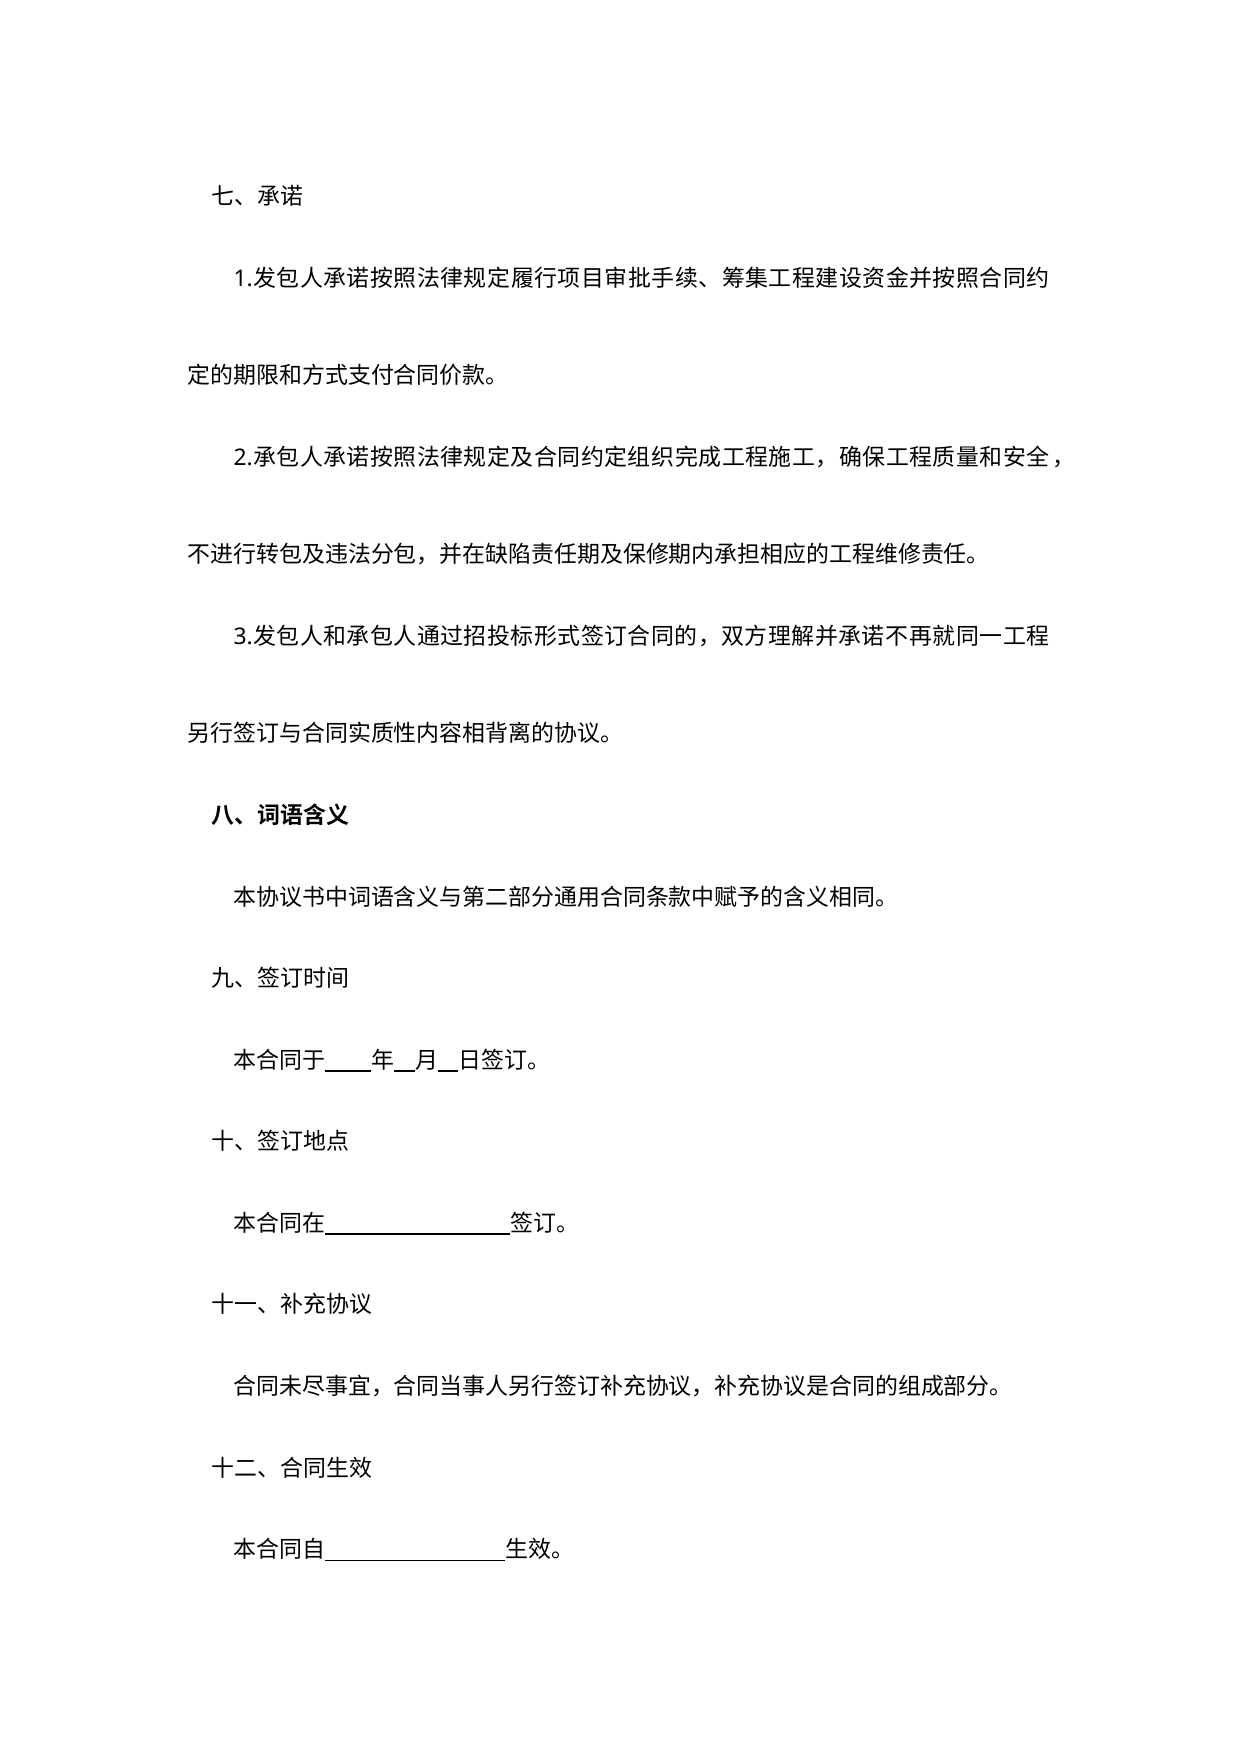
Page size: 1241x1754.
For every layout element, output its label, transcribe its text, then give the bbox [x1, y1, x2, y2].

text 十二、合同生效 [187, 1434, 1053, 1499]
text 3.发包人和承包人通过招投标形式签订合同的，双方理解并承诺不再就同一工程另行签订与合同实质性内容相背离的协议。 [187, 602, 1053, 764]
text 本合同在 签订。 [187, 1189, 1053, 1254]
text 八、词语含义 [187, 781, 1053, 846]
text 七、承诺 [187, 162, 1053, 227]
text 九、签订时间 [187, 944, 1053, 1009]
text 本合同于 年 月 日签订。 [187, 1026, 1053, 1091]
text 1.发包人承诺按照法律规定履行项目审批手续、筹集工程建设资金并按照合同约定的期限和方式支付合同价款。 [187, 244, 1053, 406]
text 本合同自 生效。 [187, 1515, 1053, 1580]
text 合同未尽事宜，合同当事人另行签订补充协议，补充协议是合同的组成部分。 [187, 1352, 1053, 1417]
text 十、签订地点 [187, 1107, 1053, 1172]
text 十一、补充协议 [187, 1271, 1053, 1336]
text 2.承包人承诺按照法律规定及合同约定组织完成工程施工，确保工程质量和安全，不进行转包及违法分包，并在缺陷责任期及保修期内承担相应的工程维修责任。 [187, 423, 1053, 585]
text 本协议书中词语含义与第二部分通用合同条款中赋予的含义相同。 [187, 862, 1053, 927]
